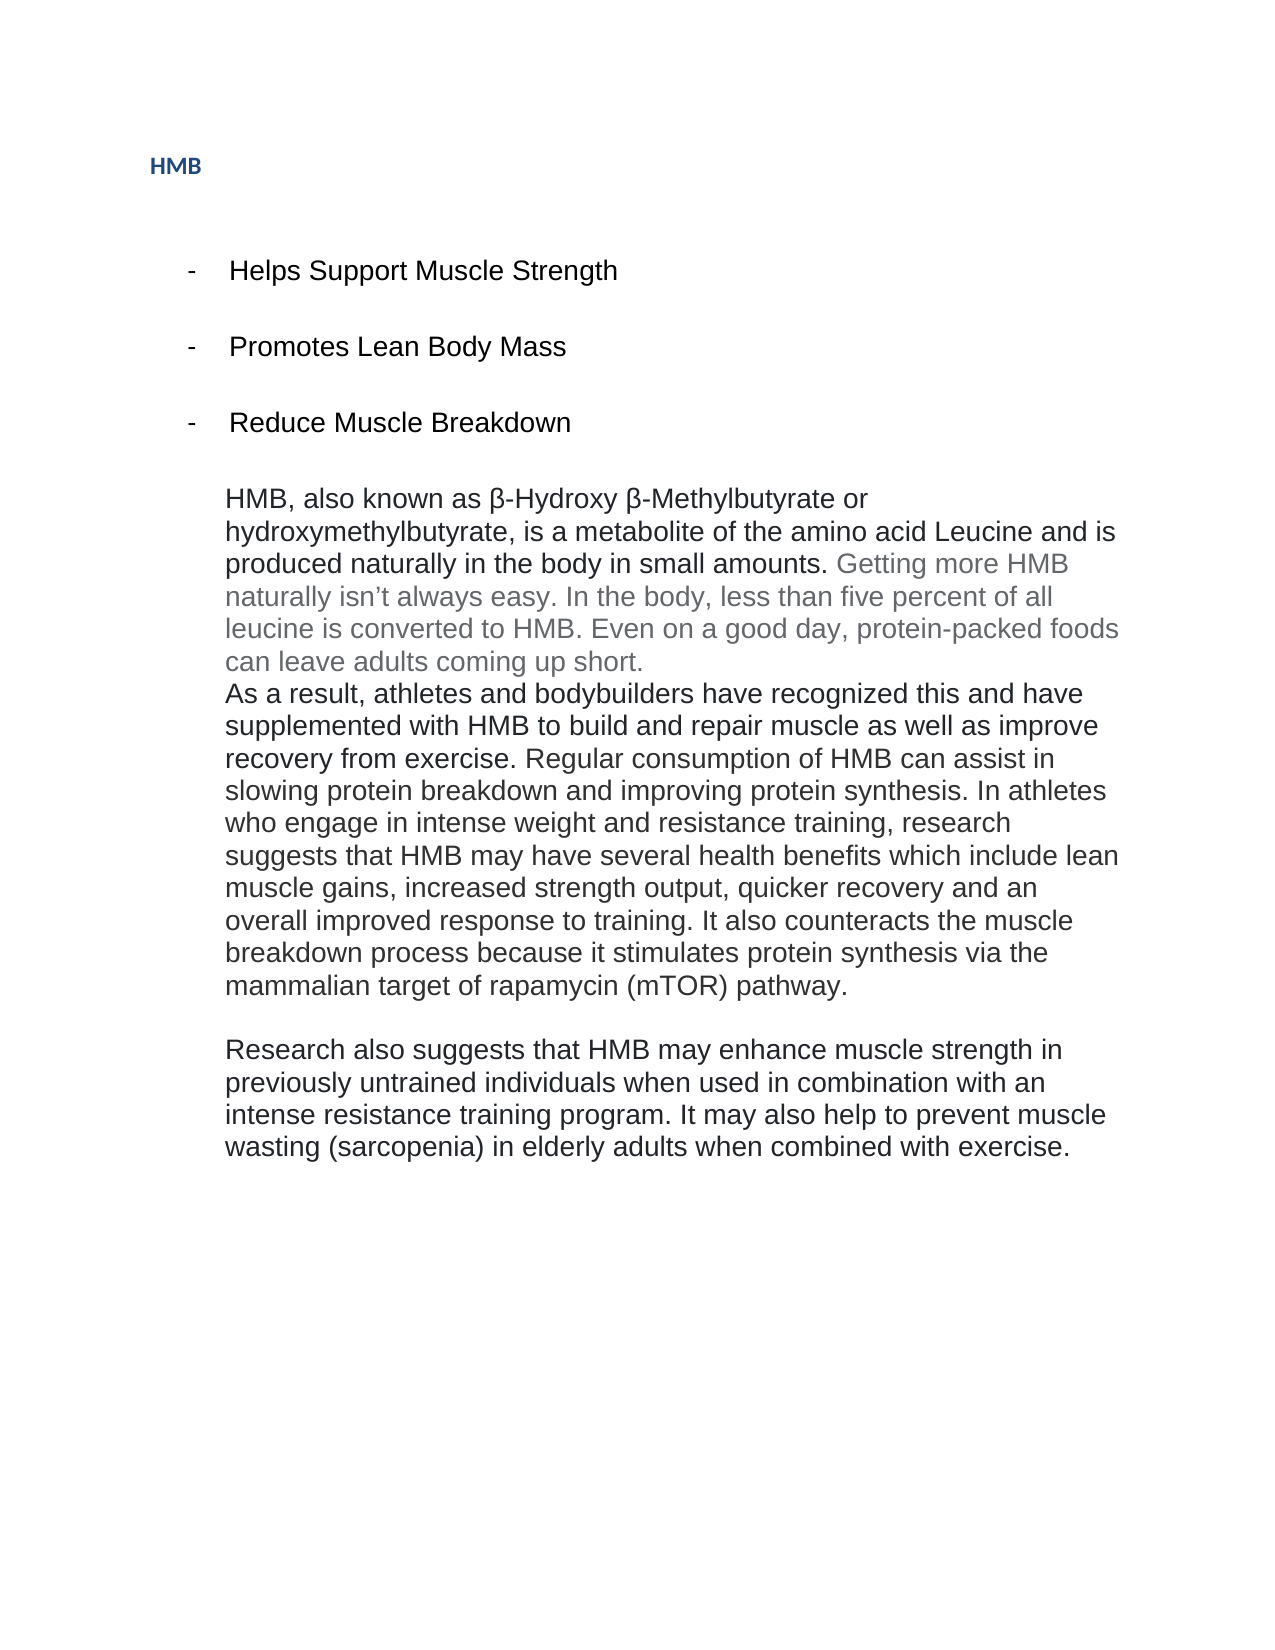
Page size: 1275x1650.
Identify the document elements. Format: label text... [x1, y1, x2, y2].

text - Helps Support Muscle Strength [187, 240, 1125, 287]
text HMB [150, 150, 1125, 181]
text - Promotes Lean Body Mass [187, 316, 1125, 363]
list As a result, athletes and bodybuilders have recognized this and have supplemented with HMB to build and repair muscle as well as improve recovery from exercise. Regular consumption of HMB can assist in slowing protein breakdown and improving protein synthesis. In athletes who engage in intense weight and resistance training, research suggests that HMB may have several health benefits which include lean muscle gains, increased strength output, quicker recovery and an overall improved response to training. It also counteracts the muscle breakdown process because it stimulates protein synthesis via the mammalian target of rapamycin (mTOR) pathway. [225, 677, 1125, 1001]
list HMB, also known as β-Hydroxy β-Methylbutyrate or hydroxymethylbutyrate, is a metabolite of the amino acid Leucine and is produced naturally in the body in small amounts. Getting more HMB naturally isn’t always easy. In the body, less than five percent of all leucine is converted to HMB. Even on a good day, protein-packed foods can leave adults coming up short. [225, 482, 1125, 677]
text - Reduce Muscle Breakdown [187, 392, 1125, 439]
list Research also suggests that HMB may enhance muscle strength in previously untrained individuals when used in combination with an intense resistance training program. It may also help to prevent muscle wasting (sarcopenia) in elderly adults when combined with exercise. [225, 1033, 1125, 1163]
